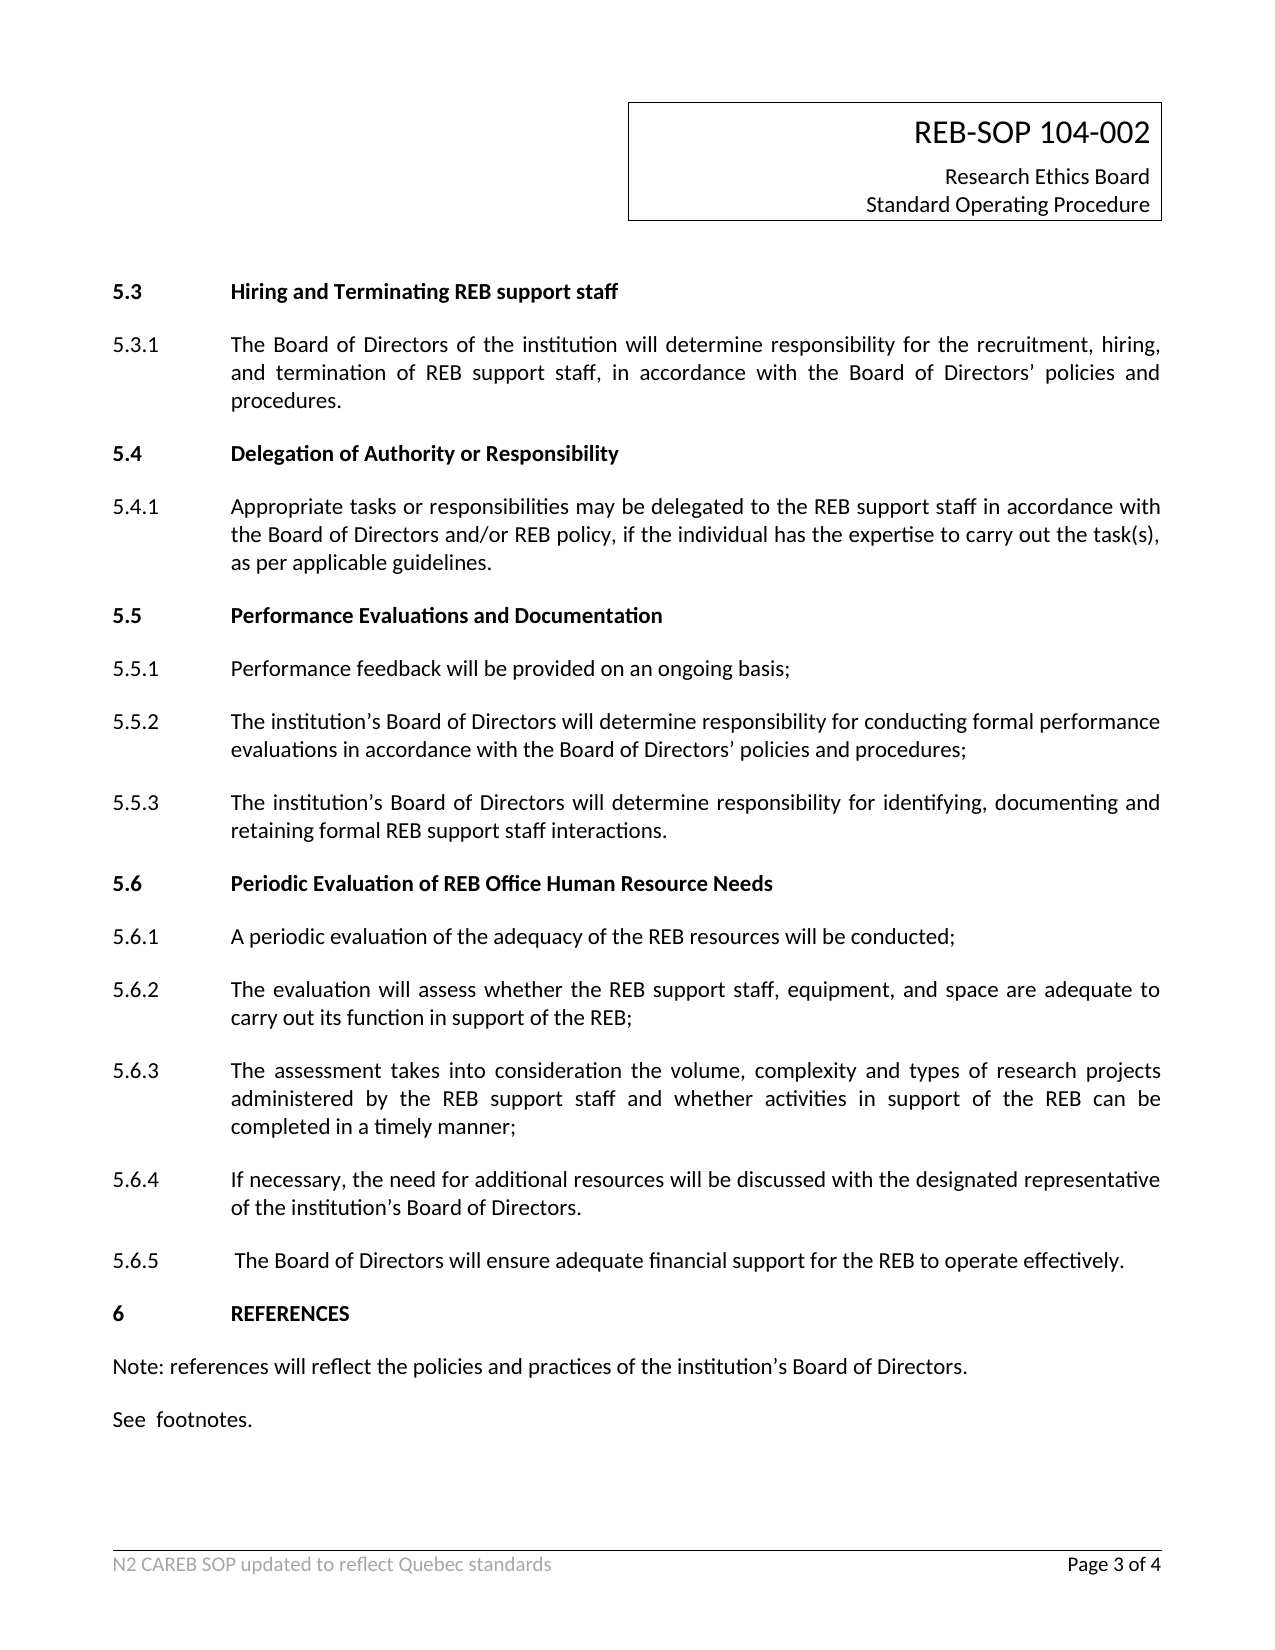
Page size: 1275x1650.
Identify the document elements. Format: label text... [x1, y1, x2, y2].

subtitle Performance feedback will be provided on an ongoing basis; [112, 654, 1162, 682]
subtitle Delegation of Authority or Responsibility [112, 439, 1162, 467]
subtitle The assessment takes into consideration the volume, complexity and types of research projects administered by the REB support staff and whether activities in support of the REB can be completed in a timely manner; [112, 1056, 1162, 1140]
text 5.6.5 The Board of Directors will ensure adequate financial support for the REB to operate effectively. [112, 1246, 1162, 1274]
subtitle Appropriate tasks or responsibilities may be delegated to the REB support staff in accordance with the Board of Directors and/or REB policy, if the individual has the expertise to carry out the task(s), as per applicable guidelines. [112, 492, 1162, 576]
subtitle The institution’s Board of Directors will determine responsibility for identifying, documenting and retaining formal REB support staff interactions. [112, 788, 1162, 844]
subtitle References [112, 1299, 1162, 1327]
subtitle The institution’s Board of Directors will determine responsibility for conducting formal performance evaluations in accordance with the Board of Directors’ policies and procedures; [112, 707, 1162, 763]
subtitle The Board of Directors of the institution will determine responsibility for the recruitment, hiring, and termination of REB support staff, in accordance with the Board of Directors’ policies and procedures. [112, 330, 1162, 414]
subtitle Periodic Evaluation of REB Office Human Resource Needs [112, 869, 1162, 897]
subtitle The evaluation will assess whether the REB support staff, equipment, and space are adequate to carry out its function in support of the REB; [112, 975, 1162, 1031]
text See footnotes. [112, 1406, 1162, 1433]
text Note: references will reflect the policies and practices of the institution’s Board of Directors. [112, 1352, 1162, 1381]
subtitle If necessary, the need for additional resources will be discussed with the designated representative of the institution’s Board of Directors. [112, 1165, 1162, 1221]
subtitle A periodic evaluation of the adequacy of the REB resources will be conducted; [112, 922, 1162, 950]
subtitle Hiring and Terminating REB support staff [112, 277, 1162, 305]
subtitle Performance Evaluations and Documentation [112, 601, 1162, 629]
